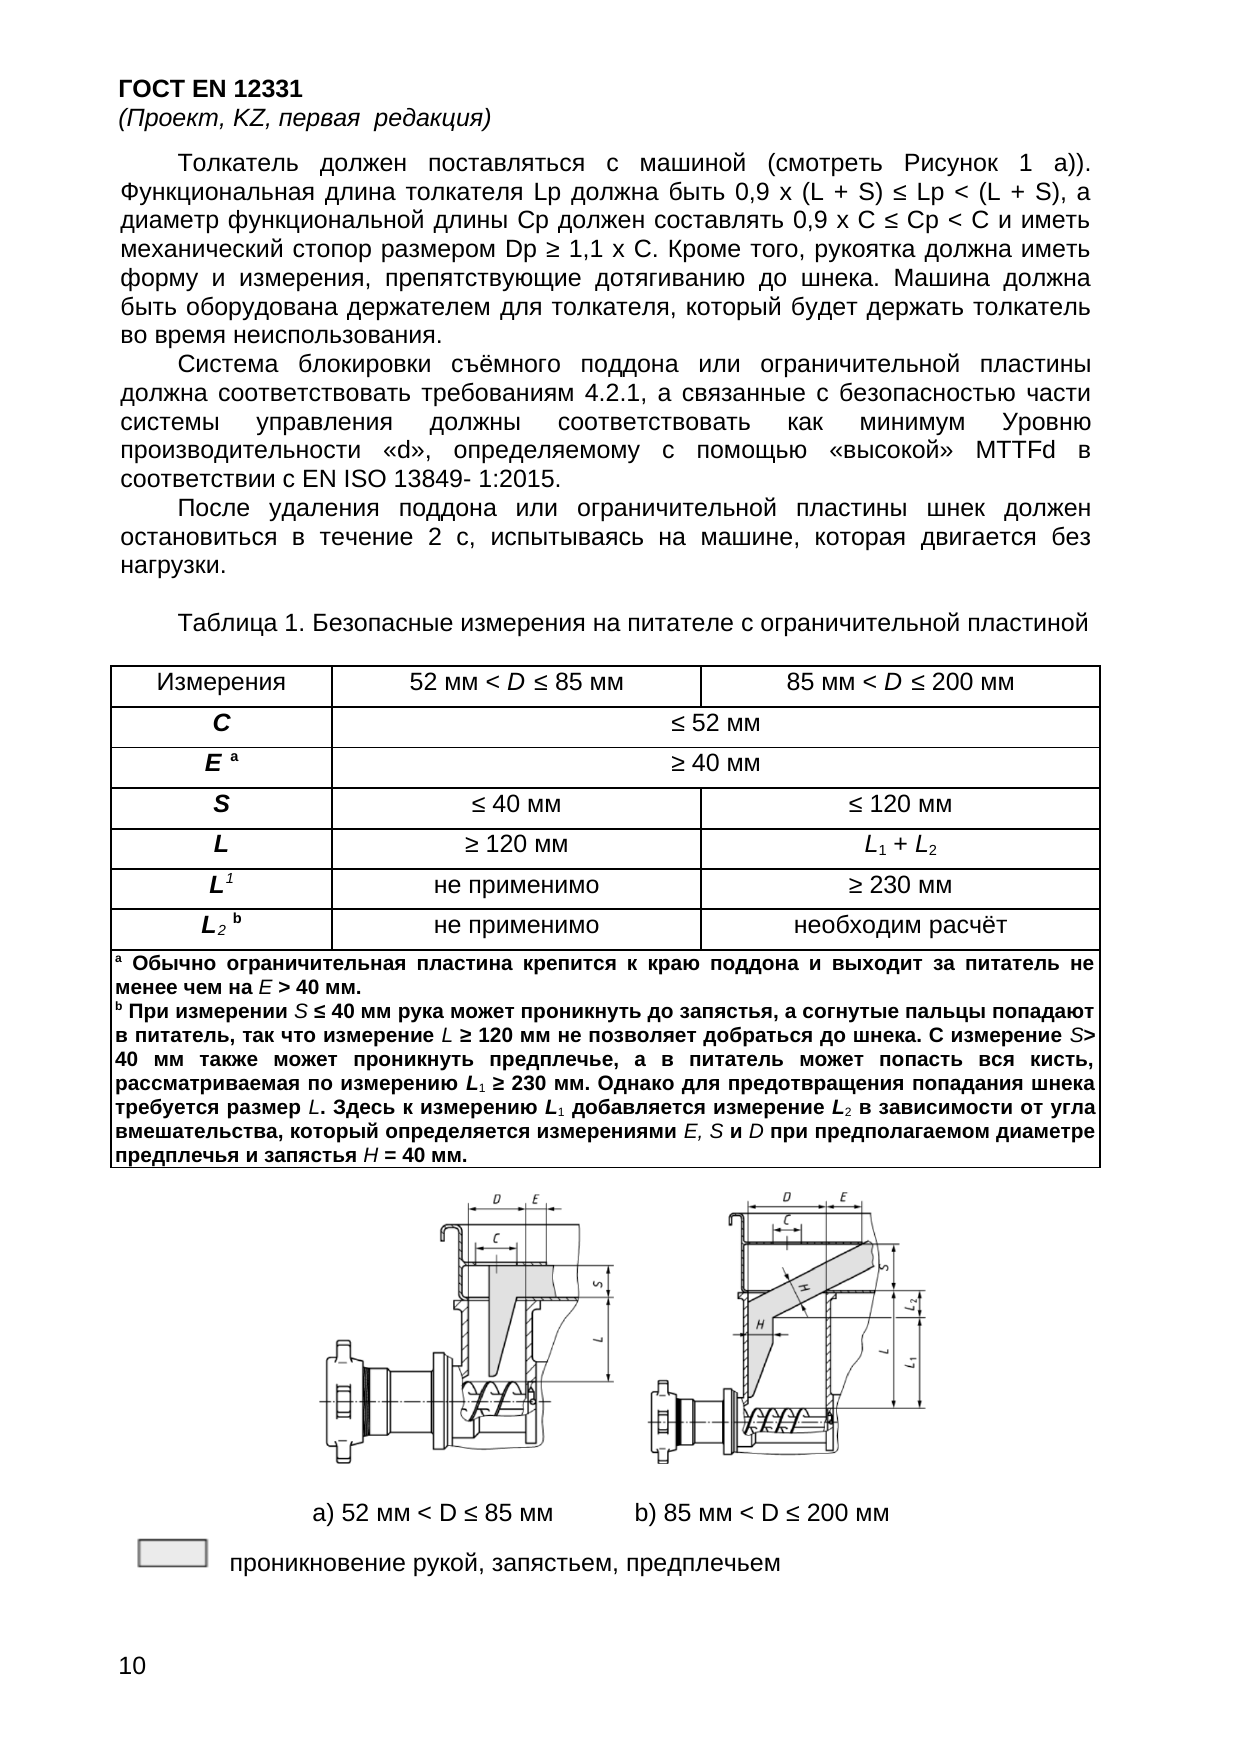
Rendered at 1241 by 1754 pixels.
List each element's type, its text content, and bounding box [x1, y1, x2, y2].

table_cell не применимо [333, 870, 700, 908]
table_cell L2 b [112, 910, 331, 949]
text Толкатель должен поставляться с машиной (смотреть Рисунок 1 a)). Функциональная длина толкателя Lp должна быть 0,9 x (L + S) ≤ Lp < (L + S), а диаметр функциональной длины Cp должен составлять 0,9 x C ≤ Cp < C и иметь механический стопор размером Dp ≥ 1,1 x C. Кроме того, рукоятка должна иметь форму и измерения, препятствующие дотягиванию до шнека. Машина должна быть оборудована держателем для толкателя, который будет держать толкатель во время неиспользования. [120, 148, 1092, 349]
table_cell E a [112, 748, 331, 787]
table_header 52 мм < D ≤ 85 мм [333, 667, 700, 706]
text Таблица 1. Безопасные измерения на питателе с ограничительной пластиной [120, 608, 1092, 636]
table_cell ≥ 230 мм [702, 870, 1099, 908]
table_cell a Обычно ограничительная пластина крепится к краю поддона и выходит за питатель не менее чем на E > 40 мм. b При измерении S ≤ 40 мм рука может проникнуть до запястья, а согнутые пальцы попадают в питатель, так что измерение L ≥ 120 мм не позволяет добраться до шнека. С измерение S> 40 мм также может проникнуть предплечье, а в питатель может попасть вся кисть, рассматриваемая по измерению L1 ≥ 230 мм. Однако для предотвращения попадания шнека требуется размер L. Здесь к измерению L1 добавляется измерение L2 в зависимости от угла вмешательства, который определяется измерениями E, S и D при предполагаемом диаметре предплечья и запястья H = 40 мм. [112, 951, 1099, 1167]
table_cell ≤ 120 мм [702, 789, 1099, 828]
table_cell не применимо [333, 910, 700, 949]
table_cell S [112, 789, 331, 828]
text Система блокировки съёмного поддона или ограничительной пластины должна соответствовать требованиям 4.2.1, а связанные с безопасностью части системы управления должны соответствовать как минимум Уровню производительности «d», определяемому с помощью «высокой» MTTFd в соответствии с EN ISO 13849- 1:2015. [120, 349, 1092, 493]
text После удаления поддона или ограничительной пластины шнек должен остановиться в течение 2 с, испытываясь на машине, которая двигается без нагрузки. [120, 493, 1092, 579]
picture [298, 1168, 971, 1470]
text проникновение рукой, запястьем, предплечьем [118, 1527, 1092, 1577]
table_cell L [112, 830, 331, 868]
table_cell L1 + L2 [702, 830, 1099, 868]
text a) 52 мм < D ≤ 85 мм b) 85 мм < D ≤ 200 мм [118, 1498, 1092, 1527]
table_header Измерения [112, 667, 331, 706]
table_cell ≥ 40 мм [333, 748, 1099, 787]
picture [118, 1526, 224, 1572]
table_cell ≥ 120 мм [333, 830, 700, 868]
table_cell C [112, 708, 331, 747]
table_cell ≤ 52 мм [333, 708, 1099, 747]
table_header 85 мм < D ≤ 200 мм [702, 667, 1099, 706]
table_cell ≤ 40 мм [333, 789, 700, 828]
table_cell необходим расчёт [702, 910, 1099, 949]
table_cell L1 [112, 870, 331, 908]
